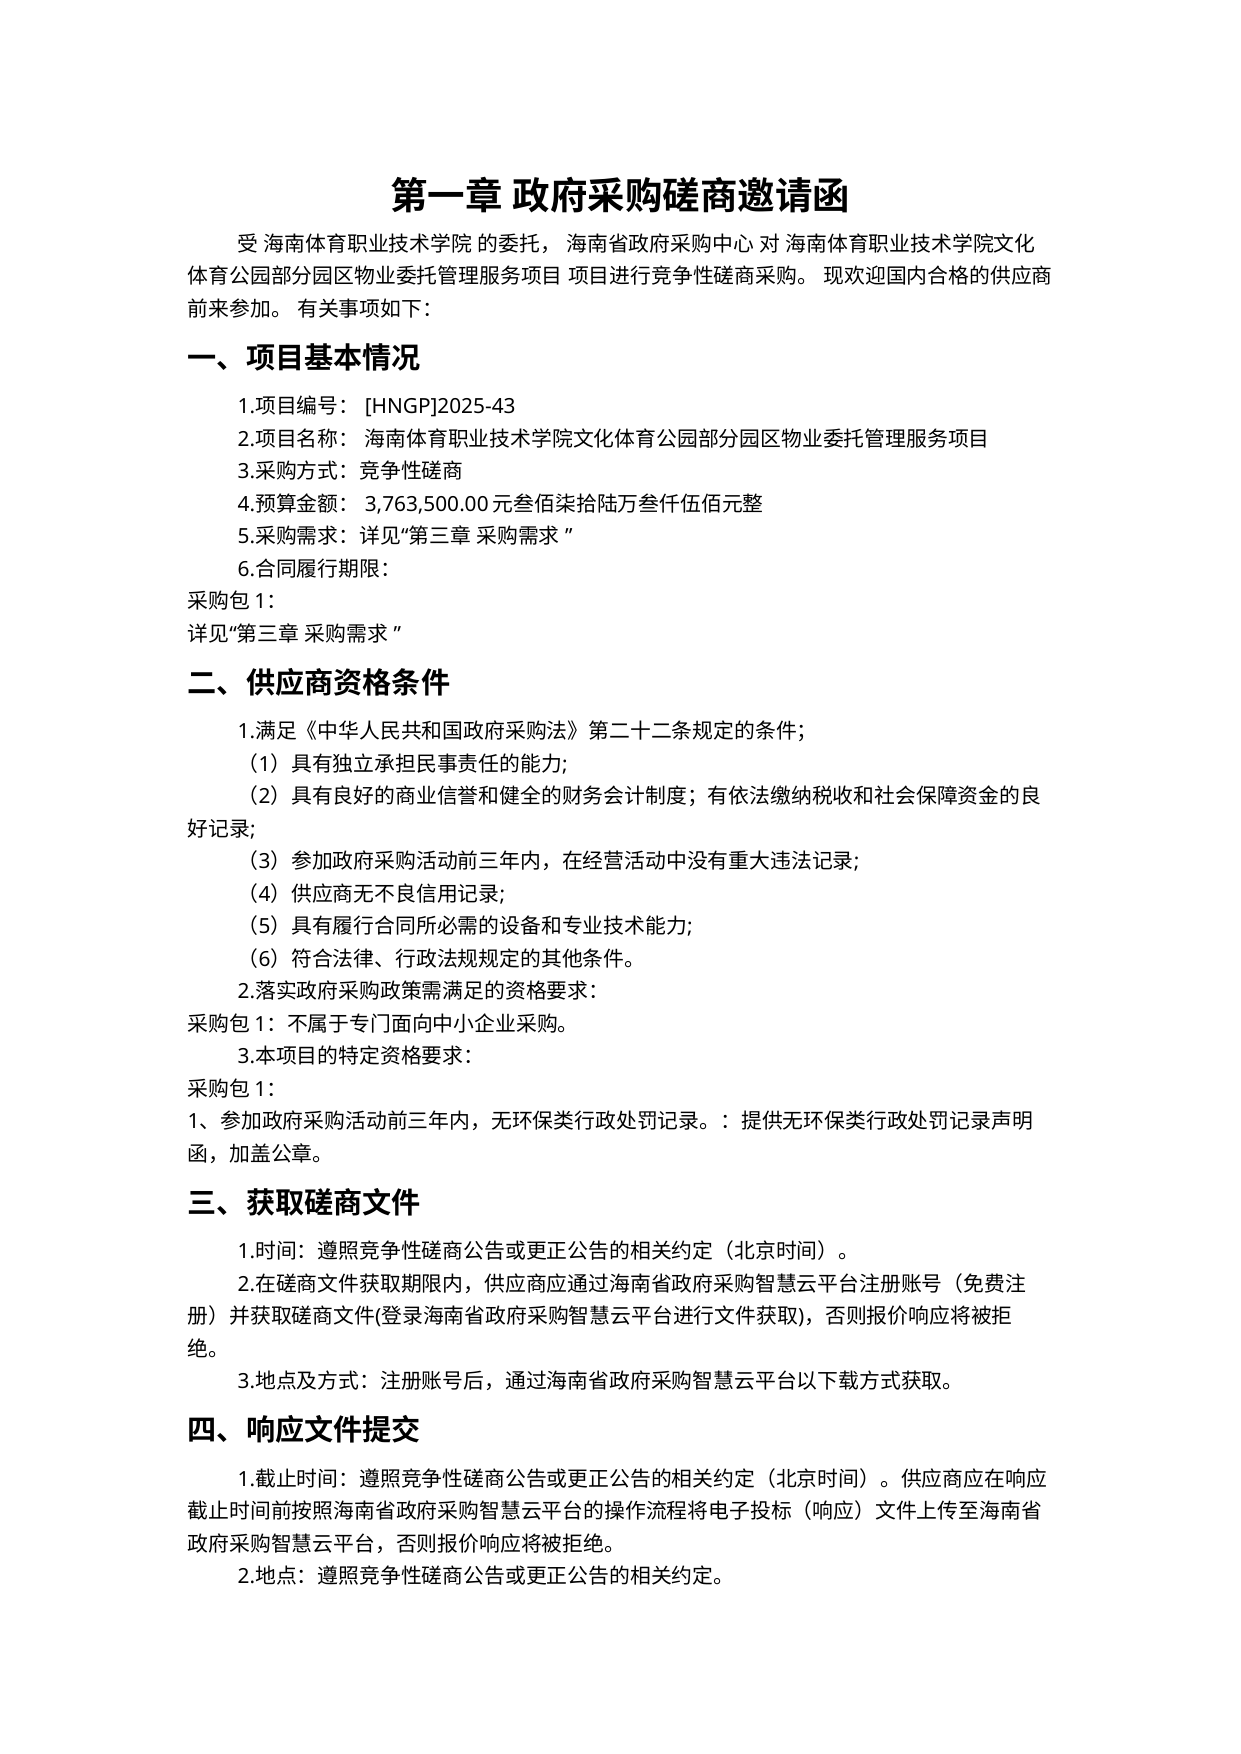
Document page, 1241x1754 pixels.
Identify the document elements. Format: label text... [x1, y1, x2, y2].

text 5.采购需求：详见“第三章 采购需求 ” [187, 519, 1053, 552]
text （6）符合法律、行政法规规定的其他条件。 [187, 942, 1053, 974]
text （3）参加政府采购活动前三年内，在经营活动中没有重大违法记录; [187, 844, 1053, 877]
text 6.合同履行期限： [187, 552, 1053, 584]
text 第一章 政府采购磋商邀请函 [187, 162, 1053, 227]
text 2.项目名称： 海南体育职业技术学院文化体育公园部分园区物业委托管理服务项目 [187, 422, 1053, 454]
text （1）具有独立承担民事责任的能力; [187, 747, 1053, 779]
text 四、响应文件提交 [187, 1397, 1053, 1462]
text （4）供应商无不良信用记录; [187, 877, 1053, 909]
text 1、参加政府采购活动前三年内，无环保类行政处罚记录。：提供无环保类行政处罚记录声明函，加盖公章。 [187, 1104, 1053, 1169]
text 3.本项目的特定资格要求： [187, 1039, 1053, 1072]
text 4.预算金额： 3,763,500.00元叁佰柒拾陆万叁仟伍佰元整 [187, 487, 1053, 519]
text 1.满足《中华人民共和国政府采购法》第二十二条规定的条件； [187, 714, 1053, 747]
text 三、获取磋商文件 [187, 1169, 1053, 1234]
text 3.地点及方式：注册账号后，通过海南省政府采购智慧云平台以下载方式获取。 [187, 1364, 1053, 1397]
text 1.项目编号： [HNGP]2025-43 [187, 389, 1053, 422]
text 详见“第三章 采购需求 ” [187, 617, 1053, 649]
text 2.落实政府采购政策需满足的资格要求： [187, 974, 1053, 1007]
text 1.截止时间：遵照竞争性磋商公告或更正公告的相关约定（北京时间）。供应商应在响应截止时间前按照海南省政府采购智慧云平台的操作流程将电子投标（响应）文件上传至海南省政府采购智慧云平台，否则报价响应将被拒绝。 [187, 1462, 1053, 1559]
text 2.在磋商文件获取期限内，供应商应通过海南省政府采购智慧云平台注册账号（免费注册）并获取磋商文件(登录海南省政府采购智慧云平台进行文件获取)，否则报价响应将被拒绝。 [187, 1267, 1053, 1364]
text 一、项目基本情况 [187, 324, 1053, 389]
text 采购包1： [187, 584, 1053, 617]
text 2.地点：遵照竞争性磋商公告或更正公告的相关约定。 [187, 1559, 1053, 1592]
text （5）具有履行合同所必需的设备和专业技术能力; [187, 909, 1053, 942]
text 受 海南体育职业技术学院 的委托， 海南省政府采购中心 对 海南体育职业技术学院文化体育公园部分园区物业委托管理服务项目 项目进行竞争性磋商采购。 现欢迎国内合格的供应商前来参加。 有关事项如下： [187, 227, 1053, 324]
text 二、供应商资格条件 [187, 649, 1053, 714]
text 采购包1：不属于专门面向中小企业采购。 [187, 1007, 1053, 1039]
text 采购包1： [187, 1072, 1053, 1104]
text 1.时间：遵照竞争性磋商公告或更正公告的相关约定（北京时间）。 [187, 1234, 1053, 1267]
text 3.采购方式：竞争性磋商 [187, 454, 1053, 487]
text （2）具有良好的商业信誉和健全的财务会计制度；有依法缴纳税收和社会保障资金的良好记录; [187, 779, 1053, 844]
